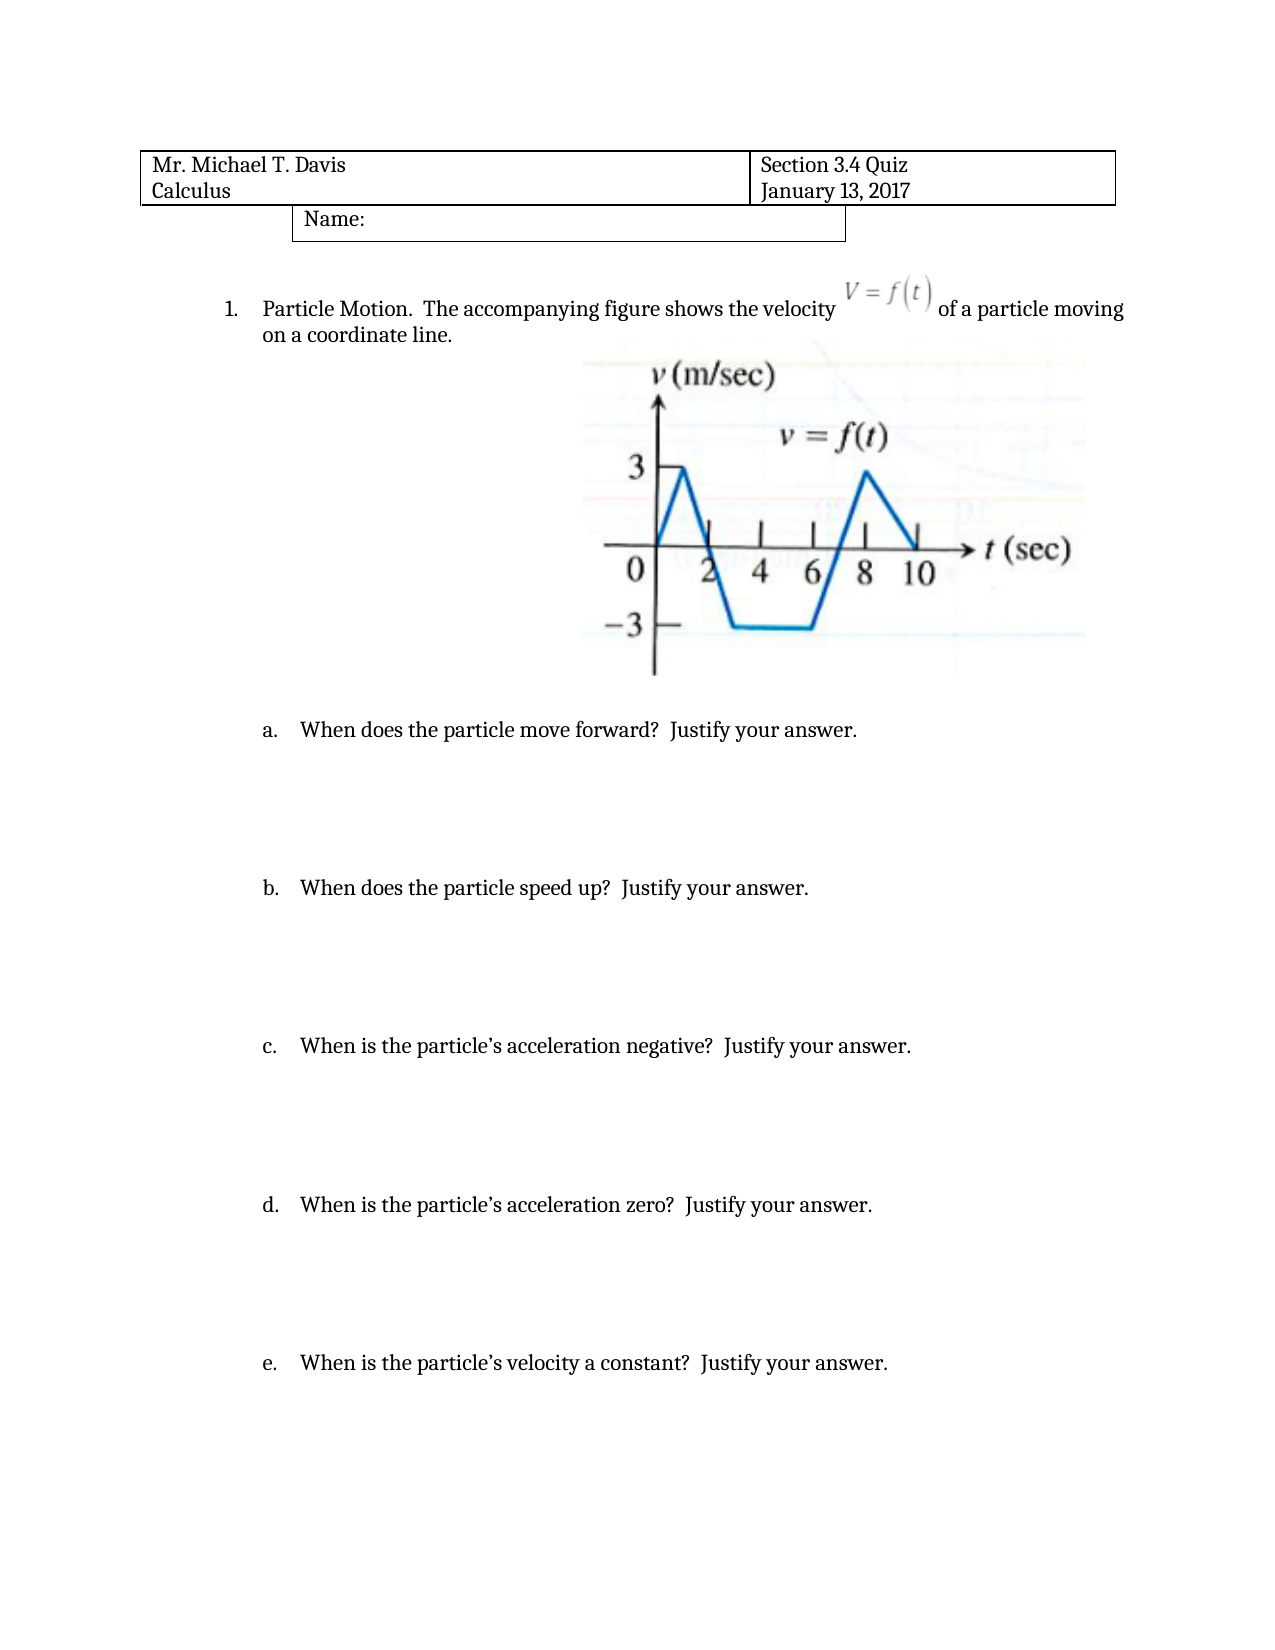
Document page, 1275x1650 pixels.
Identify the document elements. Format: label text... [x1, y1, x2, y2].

list When does the particle move forward? Justify your answer. [262, 717, 1125, 743]
list Particle Motion. The accompanying figure shows the velocity of a particle moving on a coordinate line. [225, 268, 1125, 348]
list When is the particle’s acceleration negative? Justify your answer. [262, 1033, 1125, 1060]
picture [581, 341, 1084, 673]
table_header Section 3.4 Quiz January 13, 2017 [751, 152, 1115, 204]
list When does the particle speed up? Justify your answer. [262, 875, 1125, 902]
list When is the particle’s velocity a constant? Justify your answer. [262, 1349, 1125, 1376]
table_cell Name: [293, 206, 845, 241]
list When is the particle’s acceleration zero? Justify your answer. [262, 1191, 1125, 1218]
table_header Mr. Michael T. Davis Calculus [141, 152, 749, 204]
